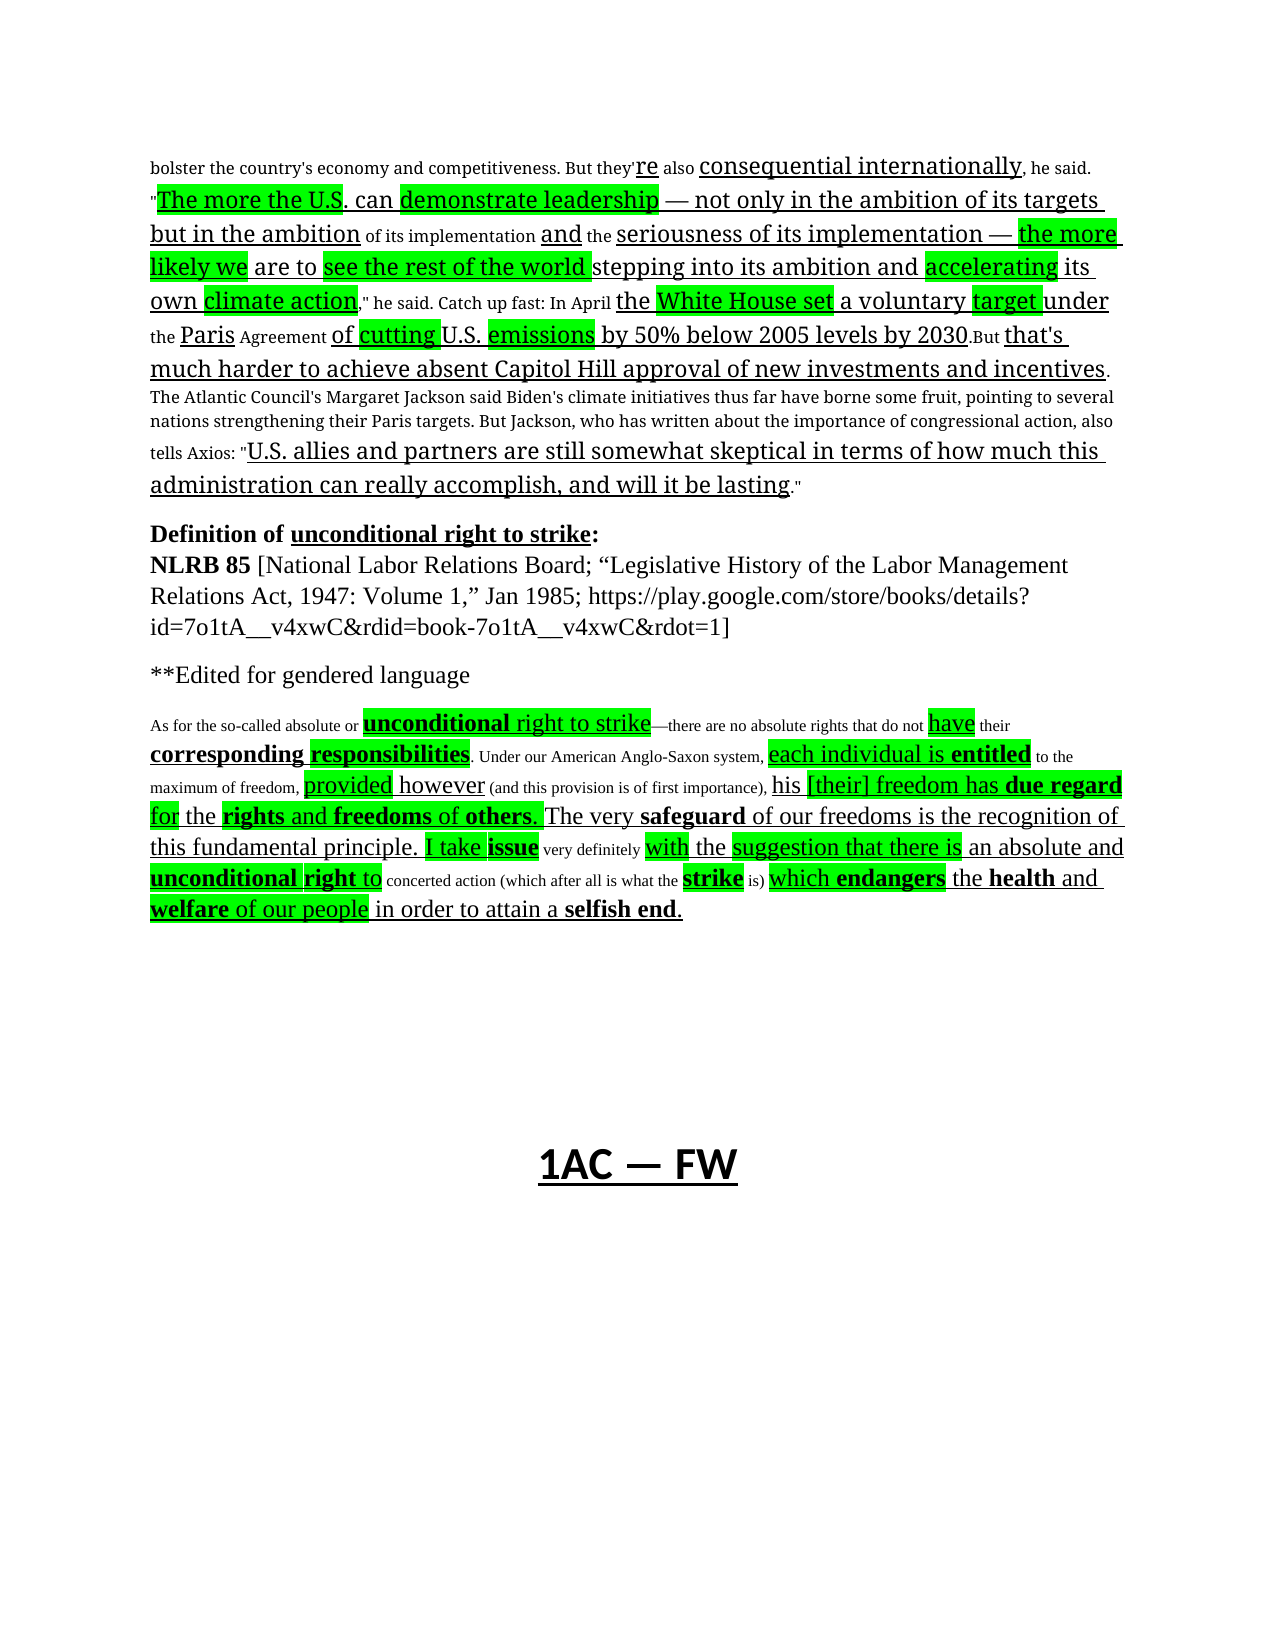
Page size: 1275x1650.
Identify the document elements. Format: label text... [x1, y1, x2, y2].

text NLRB 85 [National Labor Relations Board; “Legislative History of the Labor Management Relations Act, 1947: Volume 1,” Jan 1985; https://play.google.com/store/books/details?id=7o1tA__v4xwC&rdid=book-7o1tA__v4xwC&rdot=1] [150, 550, 1125, 641]
text **Edited for gendered language [150, 660, 1125, 689]
text As for the so-called absolute or unconditional right to strike—there are no absolute rights that do not have their corresponding responsibilities. Under our American Anglo-Saxon system, each individual is entitled to the maximum of freedom, provided however (and this provision is of first importance), his [their] freedom has due regard for the rights and freedoms of others. The very safeguard of our freedoms is the recognition of this fundamental principle. I take issue very definitely with the suggestion that there is an absolute and unconditional right to concerted action (which after all is what the strike is) which endangers the health and welfare of our people in order to attain a selfish end. [150, 708, 1125, 826]
subtitle 1AC — FW [150, 1135, 1125, 1191]
text As for the so-called absolute or unconditional right to strike—there are no absolute rights that do not have their corresponding responsibilities. Under our American Anglo-Saxon system, each individual is entitled to the maximum of freedom, provided however (and this provision is of first importance), his [their] freedom has due regard for the rights and freedoms of others. The very safeguard of our freedoms is the recognition of this fundamental principle. I take issue very definitely with the suggestion that there is an absolute and unconditional right to concerted action (which after all is what the strike is) which endangers the health and welfare of our people in order to attain a selfish end. [150, 827, 1125, 923]
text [150, 150, 1125, 500]
subtitle Definition of unconditional right to strike: [150, 519, 1125, 548]
